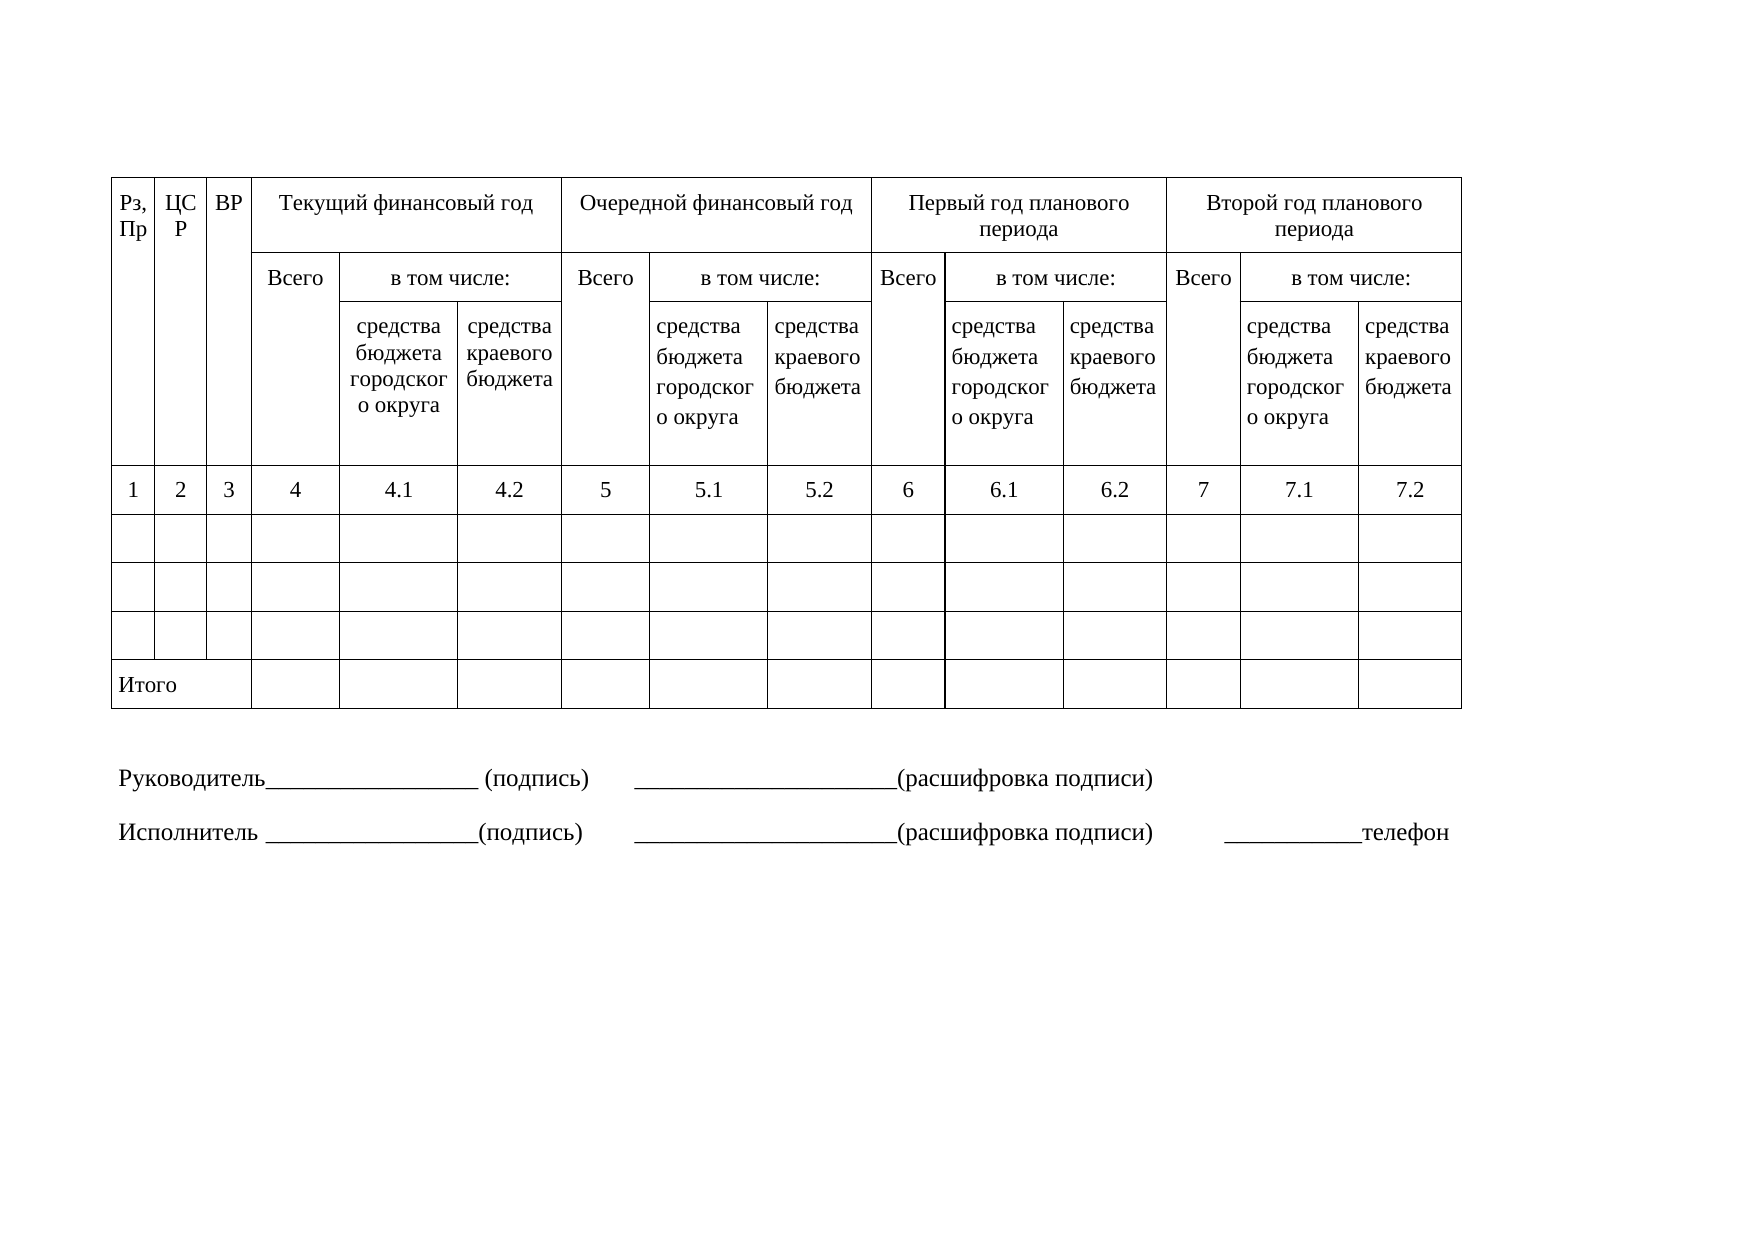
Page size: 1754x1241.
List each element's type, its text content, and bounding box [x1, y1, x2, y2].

table_cell [872, 612, 944, 659]
table_cell [1241, 563, 1358, 611]
table_cell [872, 660, 944, 708]
table_cell [252, 612, 339, 659]
table_cell в том числе: [946, 253, 1166, 301]
table_cell [1167, 515, 1240, 562]
table_cell [252, 660, 339, 708]
table_cell 4.1 [340, 466, 457, 513]
table_cell средства краевого бюджета [1359, 302, 1461, 465]
table_cell [1167, 660, 1240, 708]
table_cell средства бюджета городского округа [340, 302, 457, 465]
table_header ЦСР [155, 178, 206, 465]
table_cell 7 [1167, 466, 1240, 513]
table_cell 1 [112, 466, 154, 513]
table_cell [946, 515, 1063, 562]
table_cell [340, 563, 457, 611]
table_cell [1359, 563, 1461, 611]
table_cell [1064, 612, 1166, 659]
table_cell 4 [252, 466, 339, 513]
table_cell в том числе: [1241, 253, 1461, 301]
table_cell средства краевого бюджета [458, 302, 561, 465]
table_cell средства краевого бюджета [768, 302, 871, 465]
table_cell [1359, 515, 1461, 562]
table_cell Всего [872, 253, 944, 465]
table_cell [458, 515, 561, 562]
table_cell [207, 612, 251, 659]
table_cell в том числе: [340, 253, 561, 301]
table_cell Итого [112, 660, 251, 708]
table_cell [252, 515, 339, 562]
table_cell [1167, 563, 1240, 611]
table_cell [650, 612, 767, 659]
table_cell Всего [562, 253, 649, 465]
table_header Текущий финансовый год [252, 178, 561, 252]
table_cell средства бюджета городского округа [946, 302, 1063, 465]
table_cell 6.1 [946, 466, 1063, 513]
table_cell [112, 563, 154, 611]
text Исполнитель _________________(подпись) _____________________(расшифровка подписи) ___________телефон [118, 817, 1636, 846]
table_cell [207, 515, 251, 562]
table_cell [562, 660, 649, 708]
table_header ВР [207, 178, 251, 465]
table_cell [946, 563, 1063, 611]
table_cell [768, 660, 871, 708]
table_cell [340, 515, 457, 562]
table_header Второй год планового периода [1167, 178, 1461, 252]
table_cell [946, 612, 1063, 659]
table_cell [1064, 660, 1166, 708]
table_cell [1064, 563, 1166, 611]
table_cell 6 [872, 466, 944, 513]
table_cell средства краевого бюджета [1064, 302, 1166, 465]
text Руководитель _________________ (подпись) _____________________(расшифровка подписи) [118, 763, 1636, 792]
table_cell [155, 563, 206, 611]
table_cell Всего [1167, 253, 1240, 465]
table_cell средства бюджета городского округа [650, 302, 767, 465]
table_cell [155, 515, 206, 562]
table_cell [650, 660, 767, 708]
table_cell [562, 563, 649, 611]
table_cell [340, 660, 457, 708]
table_cell [1241, 515, 1358, 562]
table_cell 5.1 [650, 466, 767, 513]
table_cell [768, 612, 871, 659]
table_cell [458, 563, 561, 611]
table_cell [562, 612, 649, 659]
table_cell [872, 563, 944, 611]
table_cell 6.2 [1064, 466, 1166, 513]
table_cell средства бюджета городского округа [1241, 302, 1358, 465]
table_cell [650, 515, 767, 562]
table_cell 7.1 [1241, 466, 1358, 513]
table_cell [1167, 612, 1240, 659]
table_cell [1359, 660, 1461, 708]
table_cell [458, 660, 561, 708]
table_cell 5 [562, 466, 649, 513]
table_header Рз, Пр [112, 178, 154, 465]
table_cell [458, 612, 561, 659]
table_header Первый год планового периода [872, 178, 1166, 252]
table_cell [252, 563, 339, 611]
table_cell [768, 515, 871, 562]
table_header Очередной финансовый год [562, 178, 871, 252]
table_cell [112, 515, 154, 562]
table_cell [112, 612, 154, 659]
table_cell 3 [207, 466, 251, 513]
table_cell [562, 515, 649, 562]
table_cell 2 [155, 466, 206, 513]
table_cell [768, 563, 871, 611]
table_cell 4.2 [458, 466, 561, 513]
table_cell в том числе: [650, 253, 871, 301]
table_cell [1064, 515, 1166, 562]
table_cell 7.2 [1359, 466, 1461, 513]
table_cell [1241, 612, 1358, 659]
table_cell 5.2 [768, 466, 871, 513]
table_cell [340, 612, 457, 659]
table_cell [650, 563, 767, 611]
table_cell [207, 563, 251, 611]
table_cell [872, 515, 944, 562]
table_cell [155, 612, 206, 659]
table_cell Всего [252, 253, 339, 465]
table_cell [946, 660, 1063, 708]
table_cell [1359, 612, 1461, 659]
table_cell [1241, 660, 1358, 708]
